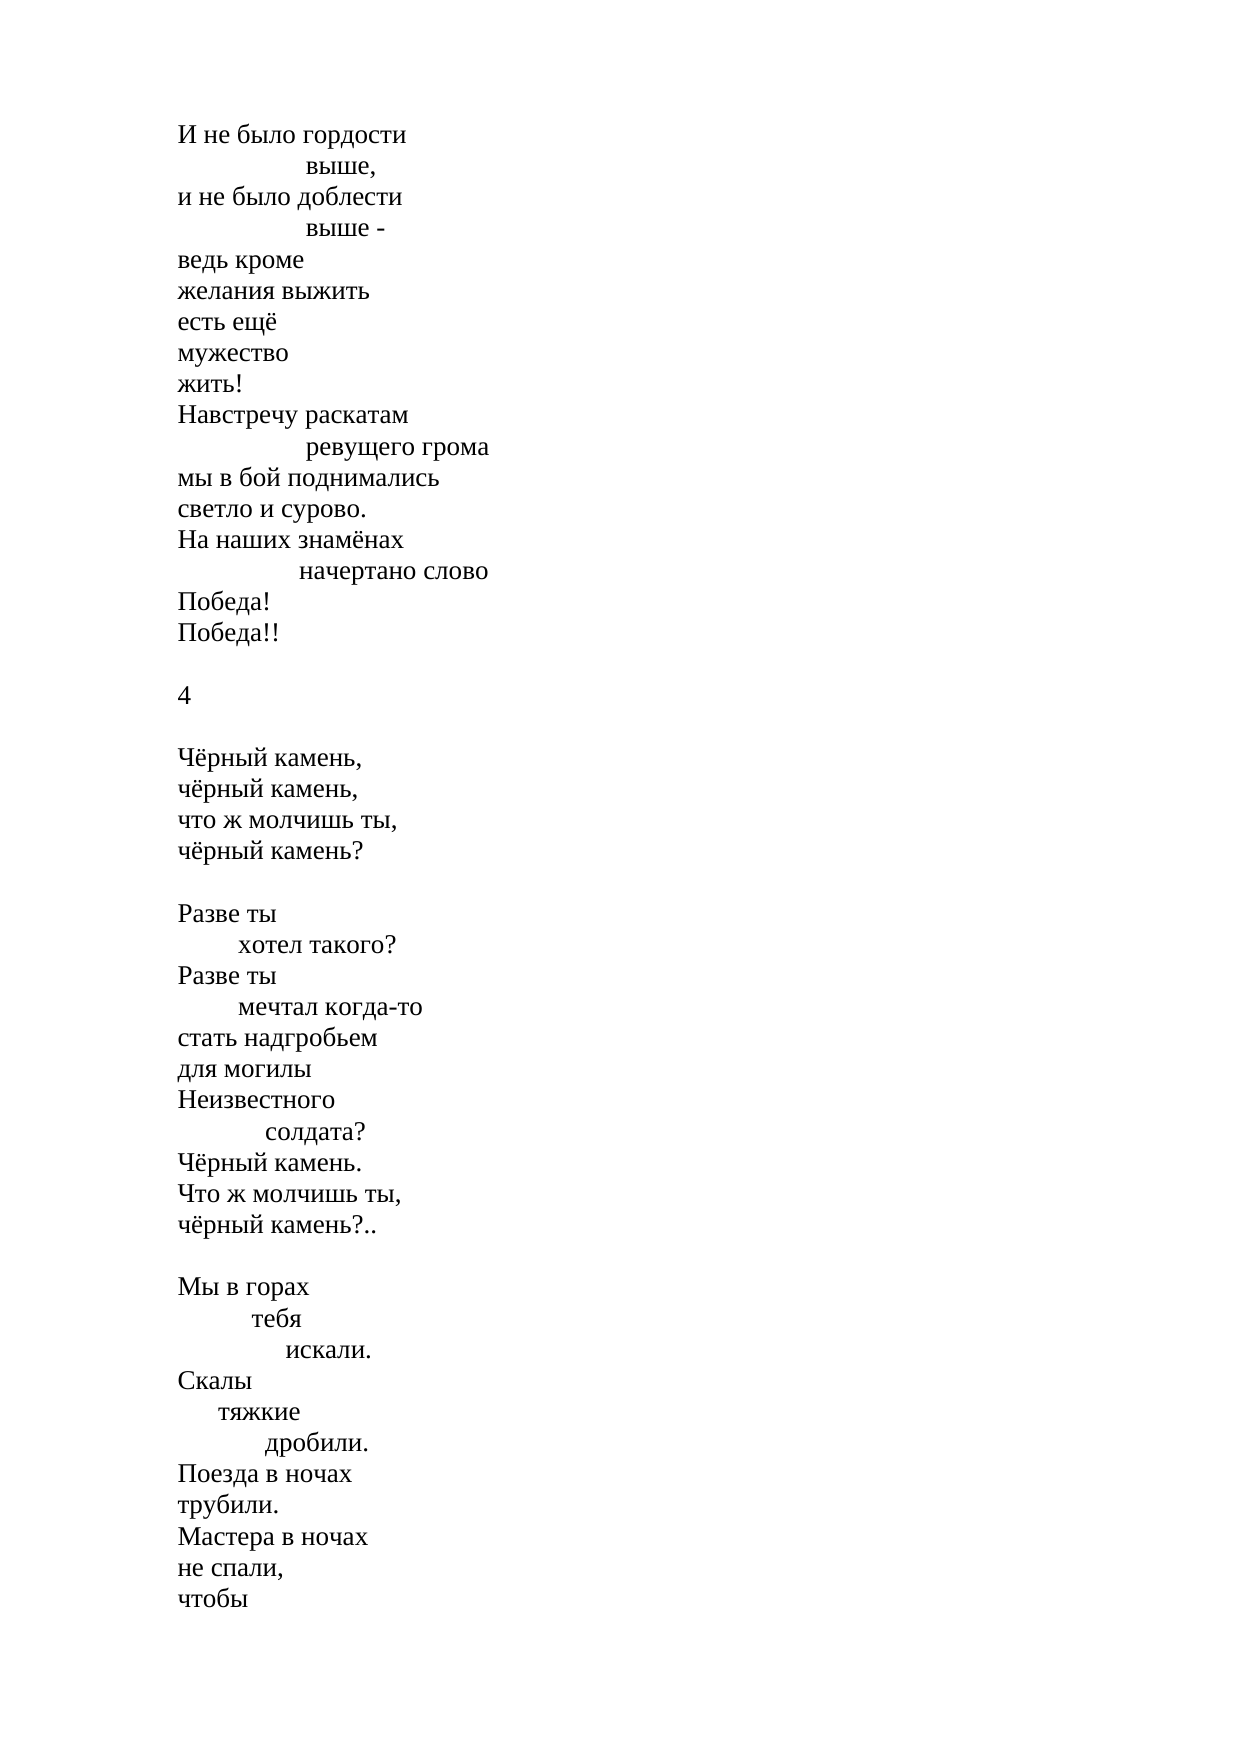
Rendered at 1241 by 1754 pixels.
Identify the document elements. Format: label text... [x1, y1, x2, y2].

text что ж молчишь ты, [177, 803, 1152, 834]
text Скалы [177, 1364, 1152, 1395]
text хотел такого? [177, 928, 1152, 959]
text не спали, [177, 1551, 1152, 1582]
text тяжкие [177, 1395, 1152, 1426]
text На наших знамёнах [177, 523, 1152, 554]
text выше - [177, 212, 1152, 243]
text Мы в горах [177, 1271, 1152, 1302]
text Победа!! [177, 616, 1152, 648]
text мечтал когда-то [177, 990, 1152, 1021]
text Победа! [177, 585, 1152, 616]
text И не было гордости [177, 118, 1152, 149]
text Неизвестного [177, 1084, 1152, 1115]
text чёрный камень, [177, 772, 1152, 803]
text чёрный камень? [177, 834, 1152, 866]
text есть ещё [177, 305, 1152, 336]
text ревущего грома [177, 429, 1152, 461]
text жить! [177, 367, 1152, 398]
text Что ж молчишь ты, [177, 1177, 1152, 1208]
text Поезда в ночах [177, 1457, 1152, 1488]
text Разве ты [177, 897, 1152, 928]
text Разве ты [177, 959, 1152, 990]
text для могилы [177, 1052, 1152, 1084]
text дробили. [177, 1426, 1152, 1457]
text тебя [177, 1302, 1152, 1333]
text Мастера в ночах [177, 1520, 1152, 1551]
text ведь кроме [177, 243, 1152, 274]
text стать надгробьем [177, 1021, 1152, 1052]
text Навстречу раскатам [177, 398, 1152, 429]
text солдата? [177, 1115, 1152, 1146]
text выше, [177, 149, 1152, 180]
text Чёрный камень, [177, 741, 1152, 772]
text чёрный камень?.. [177, 1208, 1152, 1239]
text трубили. [177, 1488, 1152, 1520]
text 4 [177, 679, 1152, 710]
text желания выжить [177, 274, 1152, 305]
text мы в бой поднимались [177, 461, 1152, 492]
text чтобы [177, 1582, 1152, 1613]
text искали. [177, 1333, 1152, 1364]
text мужество [177, 336, 1152, 367]
text светло и сурово. [177, 492, 1152, 523]
text Чёрный камень. [177, 1146, 1152, 1177]
text и не было доблести [177, 180, 1152, 212]
text начертано слово [177, 554, 1152, 585]
